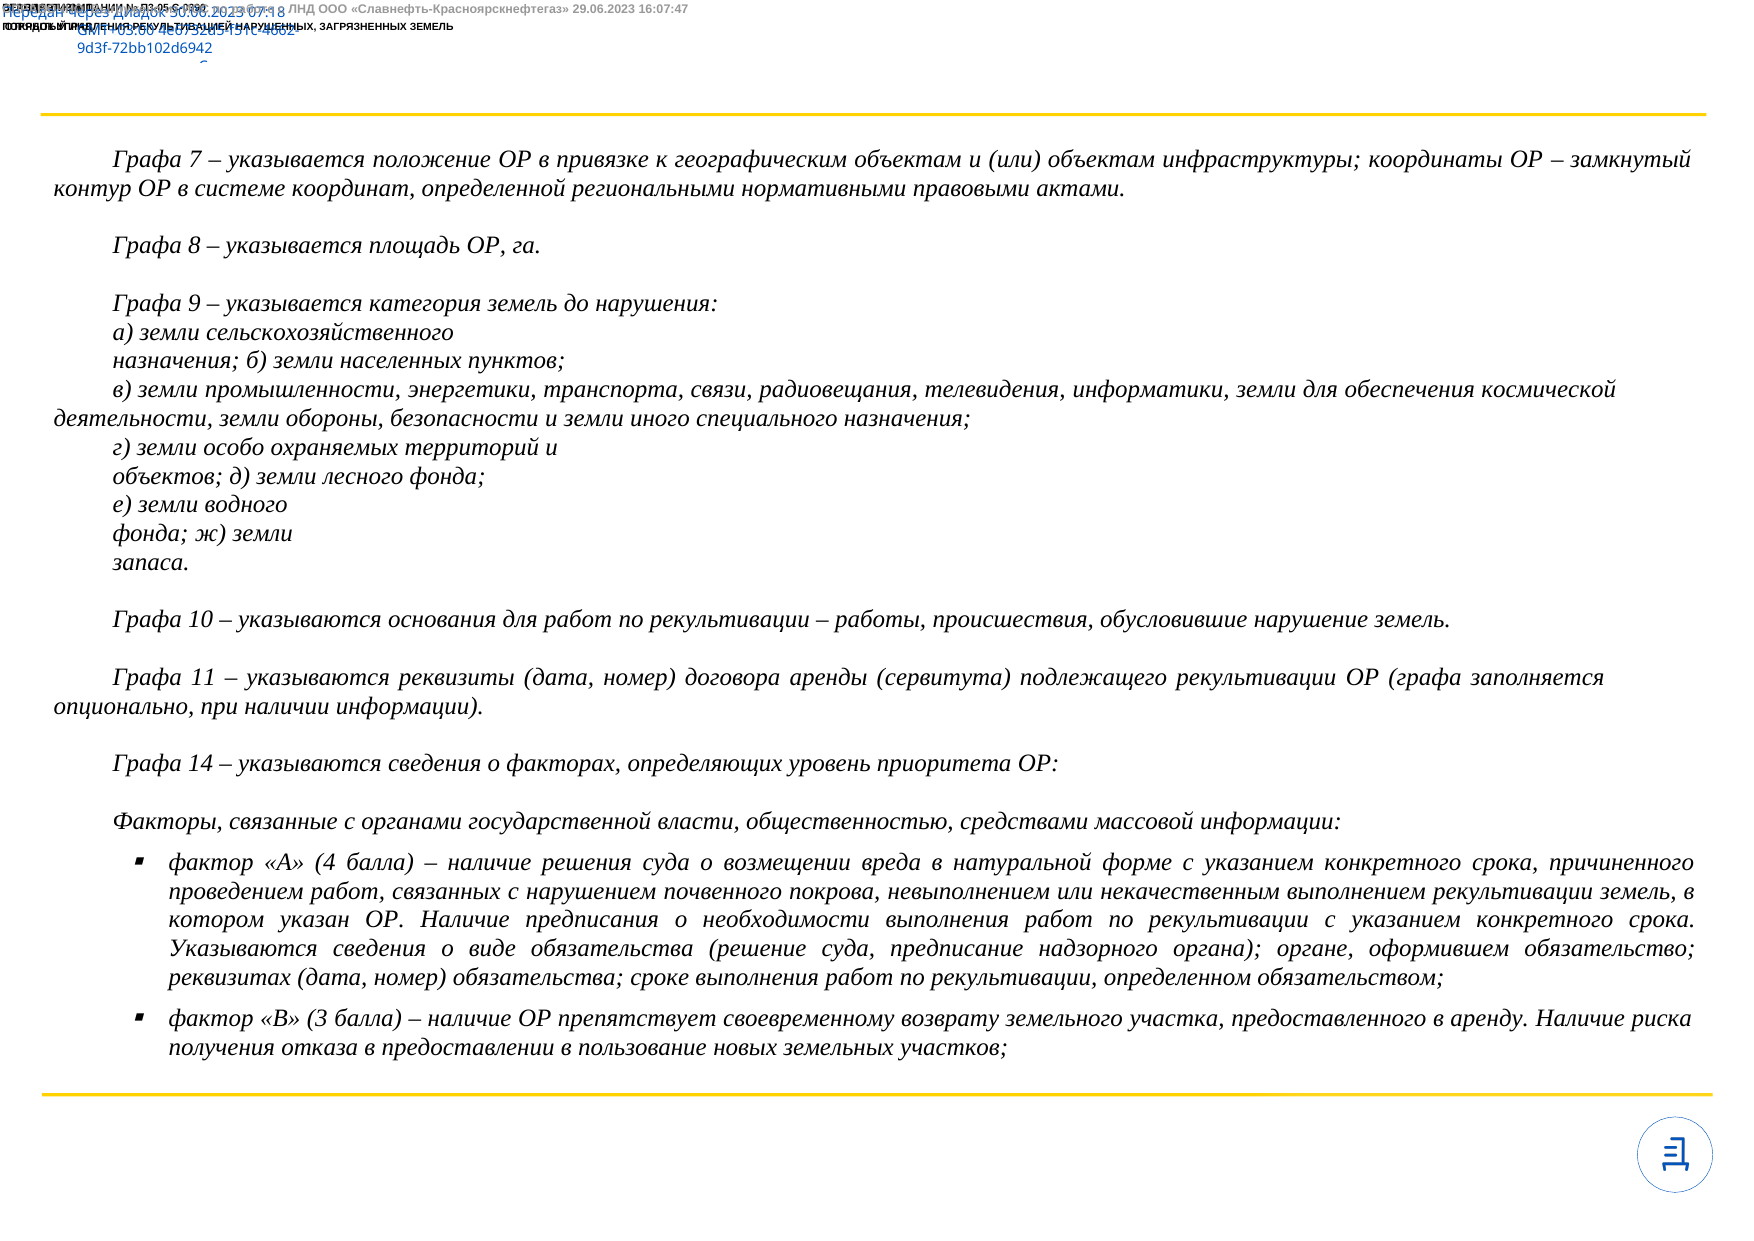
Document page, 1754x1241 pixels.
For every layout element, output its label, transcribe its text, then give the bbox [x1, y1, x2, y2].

text Графа 11 – указываются реквизиты (дата, номер) договора аренды (сервитута) подлежащего рекультивации ОР (графа заполняется опционально, при наличии информации). [53, 662, 1721, 719]
text е) земли водного фонда; ж) земли запаса. [112, 489, 372, 576]
text Факторы, связанные с органами государственной власти, общественностью, средствами массовой информации: [112, 806, 1721, 834]
text Графа 14 – указываются сведения о факторах, определяющих уровень приоритета ОР: [112, 748, 1721, 777]
text Графа 7 – указывается положение ОР в привязке к географическим объектам и (или) объектам инфраструктуры; координаты ОР – замкнутый контур ОР в системе координат, определенной региональными нормативными правовыми актами. [53, 144, 1721, 202]
list фактор «В» (3 балла) – наличие ОР препятствует своевременному возврату земельного участка, предоставленного в аренду. Наличие риска получения отказа в предоставлении в пользование новых земельных участков; [131, 1003, 1694, 1061]
text а) земли сельскохозяйственного назначения; б) земли населенных пунктов; [112, 317, 589, 374]
list фактор «А» (4 балла) – наличие решения суда о возмещении вреда в натуральной форме с указанием конкретного срока, причиненного проведением работ, связанных с нарушением почвенного покрова, невыполнением или некачественным выполнением рекультивации земель, в котором указан ОР. Наличие предписания о необходимости выполнения работ по рекультивации с указанием конкретного срока. Указываются сведения о виде обязательства (решение суда, предписание надзорного органа); органе, оформившем обязательство; реквизитах (дата, номер) обязательства; сроке выполнения работ по рекультивации, определенном обязательством; [131, 847, 1696, 991]
text Графа 8 – указывается площадь ОР, га. [112, 231, 1721, 259]
text Графа 9 – указывается категория земель до нарушения: [112, 288, 1721, 317]
text г) земли особо охраняемых территорий и объектов; д) земли лесного фонда; [112, 432, 677, 489]
text в) земли промышленности, энергетики, транспорта, связи, радиовещания, телевидения, информатики, земли для обеспечения космической деятельности, земли обороны, безопасности и земли иного специального назначения; [53, 374, 1721, 432]
text Графа 10 – указываются основания для работ по рекультивации – работы, происшествия, обусловившие нарушение земель. [112, 604, 1721, 633]
picture [1222, 1073, 1754, 1220]
